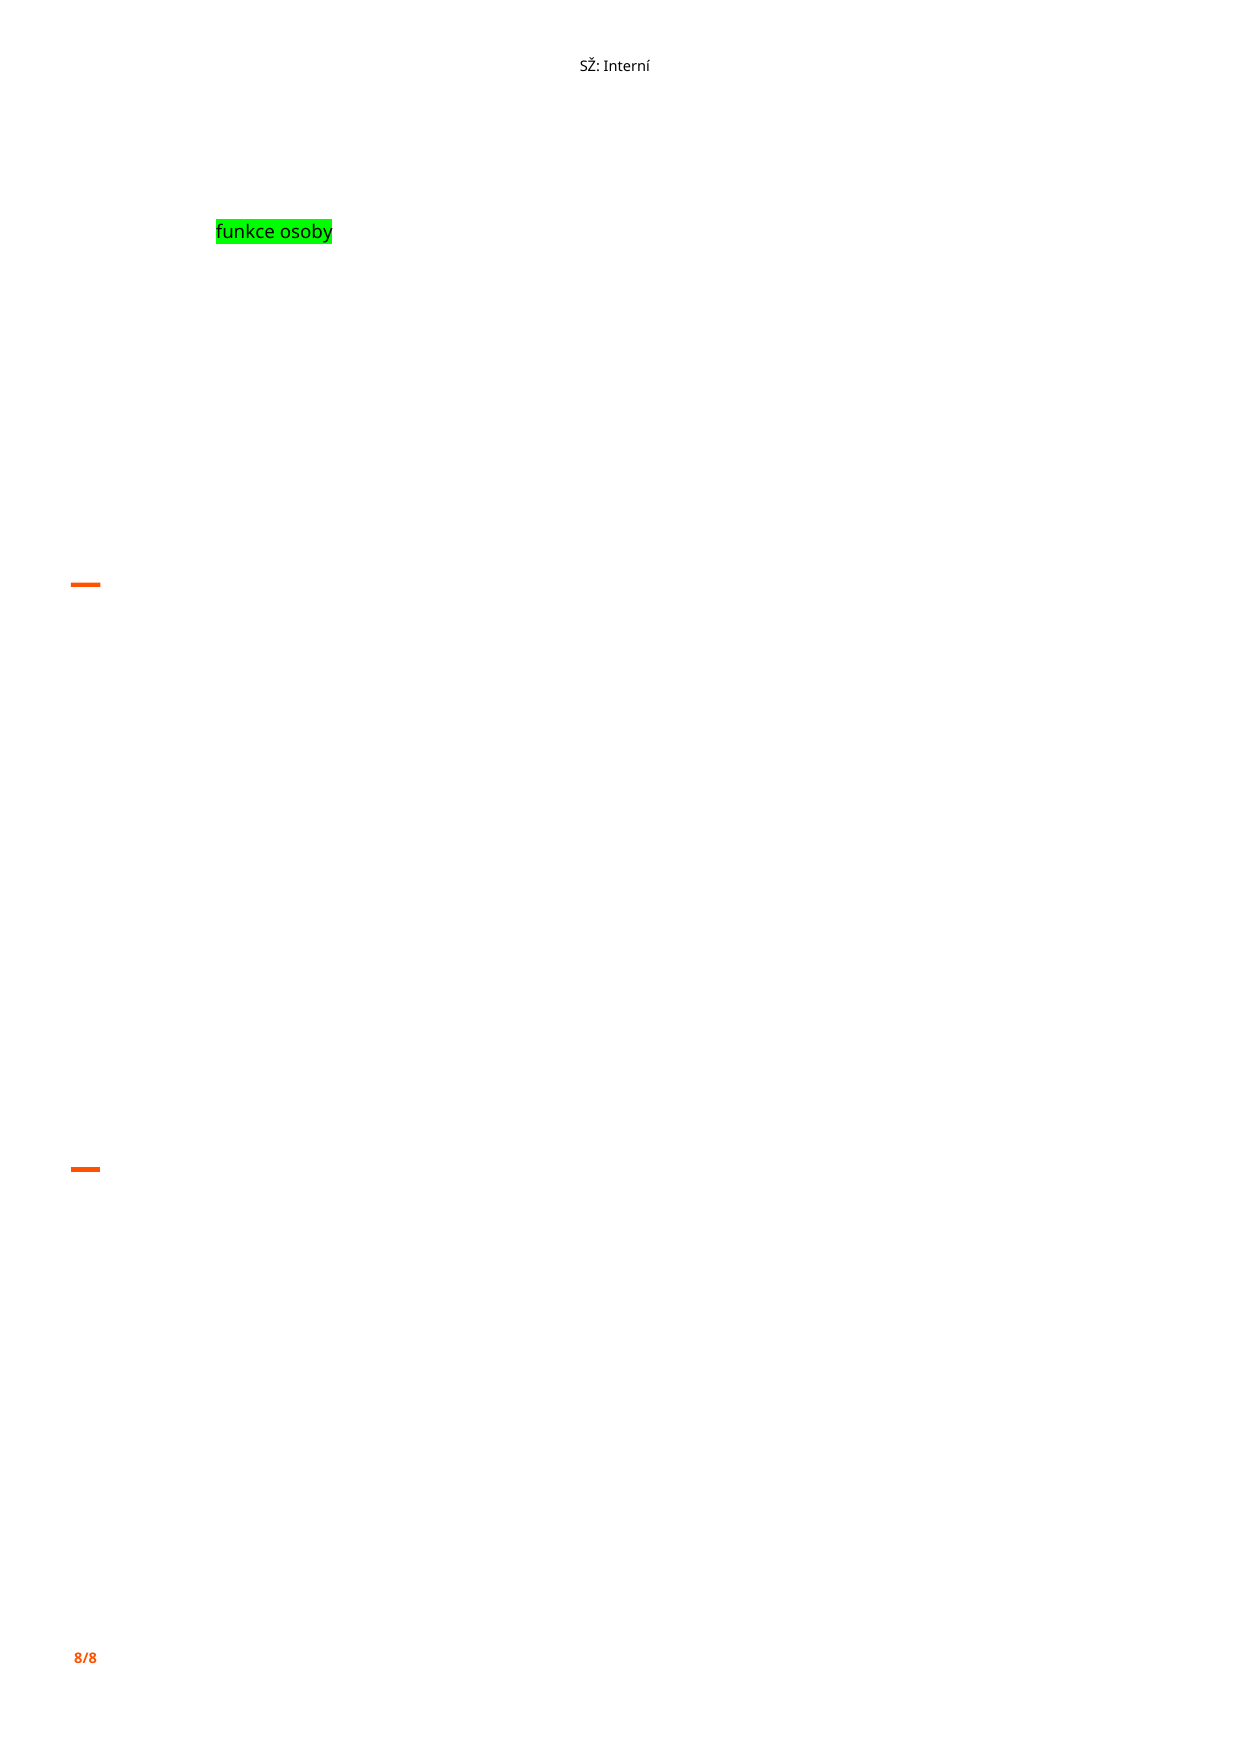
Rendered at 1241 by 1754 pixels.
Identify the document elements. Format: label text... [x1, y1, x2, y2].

text funkce osoby [216, 215, 1121, 244]
